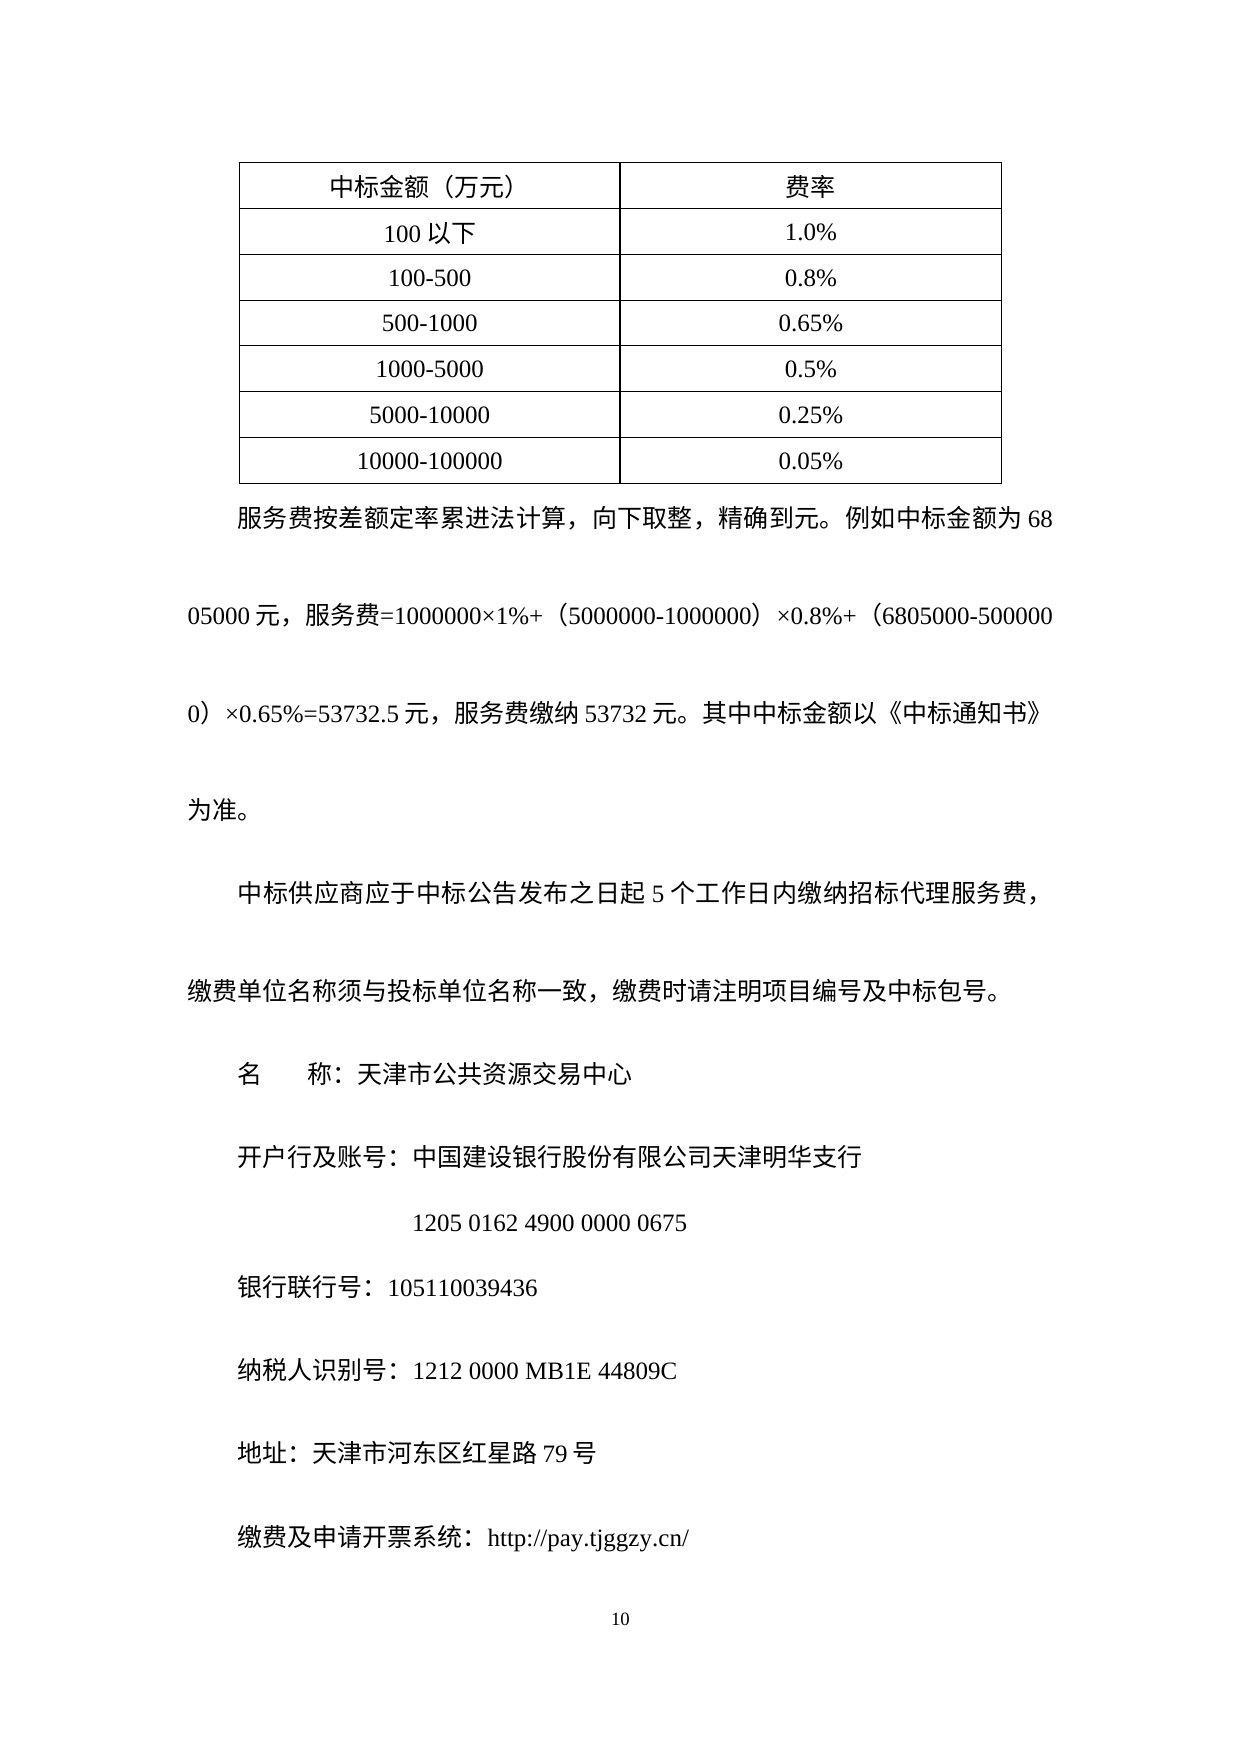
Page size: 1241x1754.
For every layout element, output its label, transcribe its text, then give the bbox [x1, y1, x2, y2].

table_cell 500-1000 [240, 301, 619, 345]
table_cell 10000-100000 [240, 438, 619, 483]
text 开户行及账号：中国建设银行股份有限公司天津明华支行 [187, 1123, 1053, 1188]
table_cell 100-500 [240, 255, 619, 299]
table_cell 0.65% [621, 301, 1001, 345]
table_header 费率 [621, 163, 1001, 208]
text 中标供应商应于中标公告发布之日起5个工作日内缴纳招标代理服务费，缴费单位名称须与投标单位名称一致，缴费时请注明项目编号及中标包号。 [187, 859, 1053, 1022]
table_cell 1.0% [621, 209, 1001, 254]
text 名 称：天津市公共资源交易中心 [187, 1040, 1053, 1105]
table_cell 100以下 [240, 209, 619, 254]
table_cell 5000-10000 [240, 392, 619, 437]
text 银行联行号：105110039436 [187, 1253, 1053, 1318]
table_cell 0.8% [621, 255, 1001, 299]
table_cell 0.25% [621, 392, 1001, 437]
text 1205 0162 4900 0000 0675 [187, 1206, 1053, 1239]
table_cell 0.05% [621, 438, 1001, 483]
text 缴费及申请开票系统：http://pay.tjggzy.cn/ [187, 1503, 1053, 1568]
text 纳税人识别号：1212 0000 MB1E 44809C [187, 1336, 1053, 1401]
text 服务费按差额定率累进法计算，向下取整，精确到元。例如中标金额为6805000元，服务费=1000000×1%+（5000000-1000000）×0.8%+（6805000-5000000）×0.65%=53732.5元，服务费缴纳53732元。其中中标金额以《中标通知书》为准。 [187, 484, 1053, 841]
table_cell 0.5% [621, 346, 1001, 391]
table_cell 1000-5000 [240, 346, 619, 391]
text 地址：天津市河东区红星路79号 [187, 1419, 1053, 1484]
table_header 中标金额（万元） [240, 163, 619, 208]
